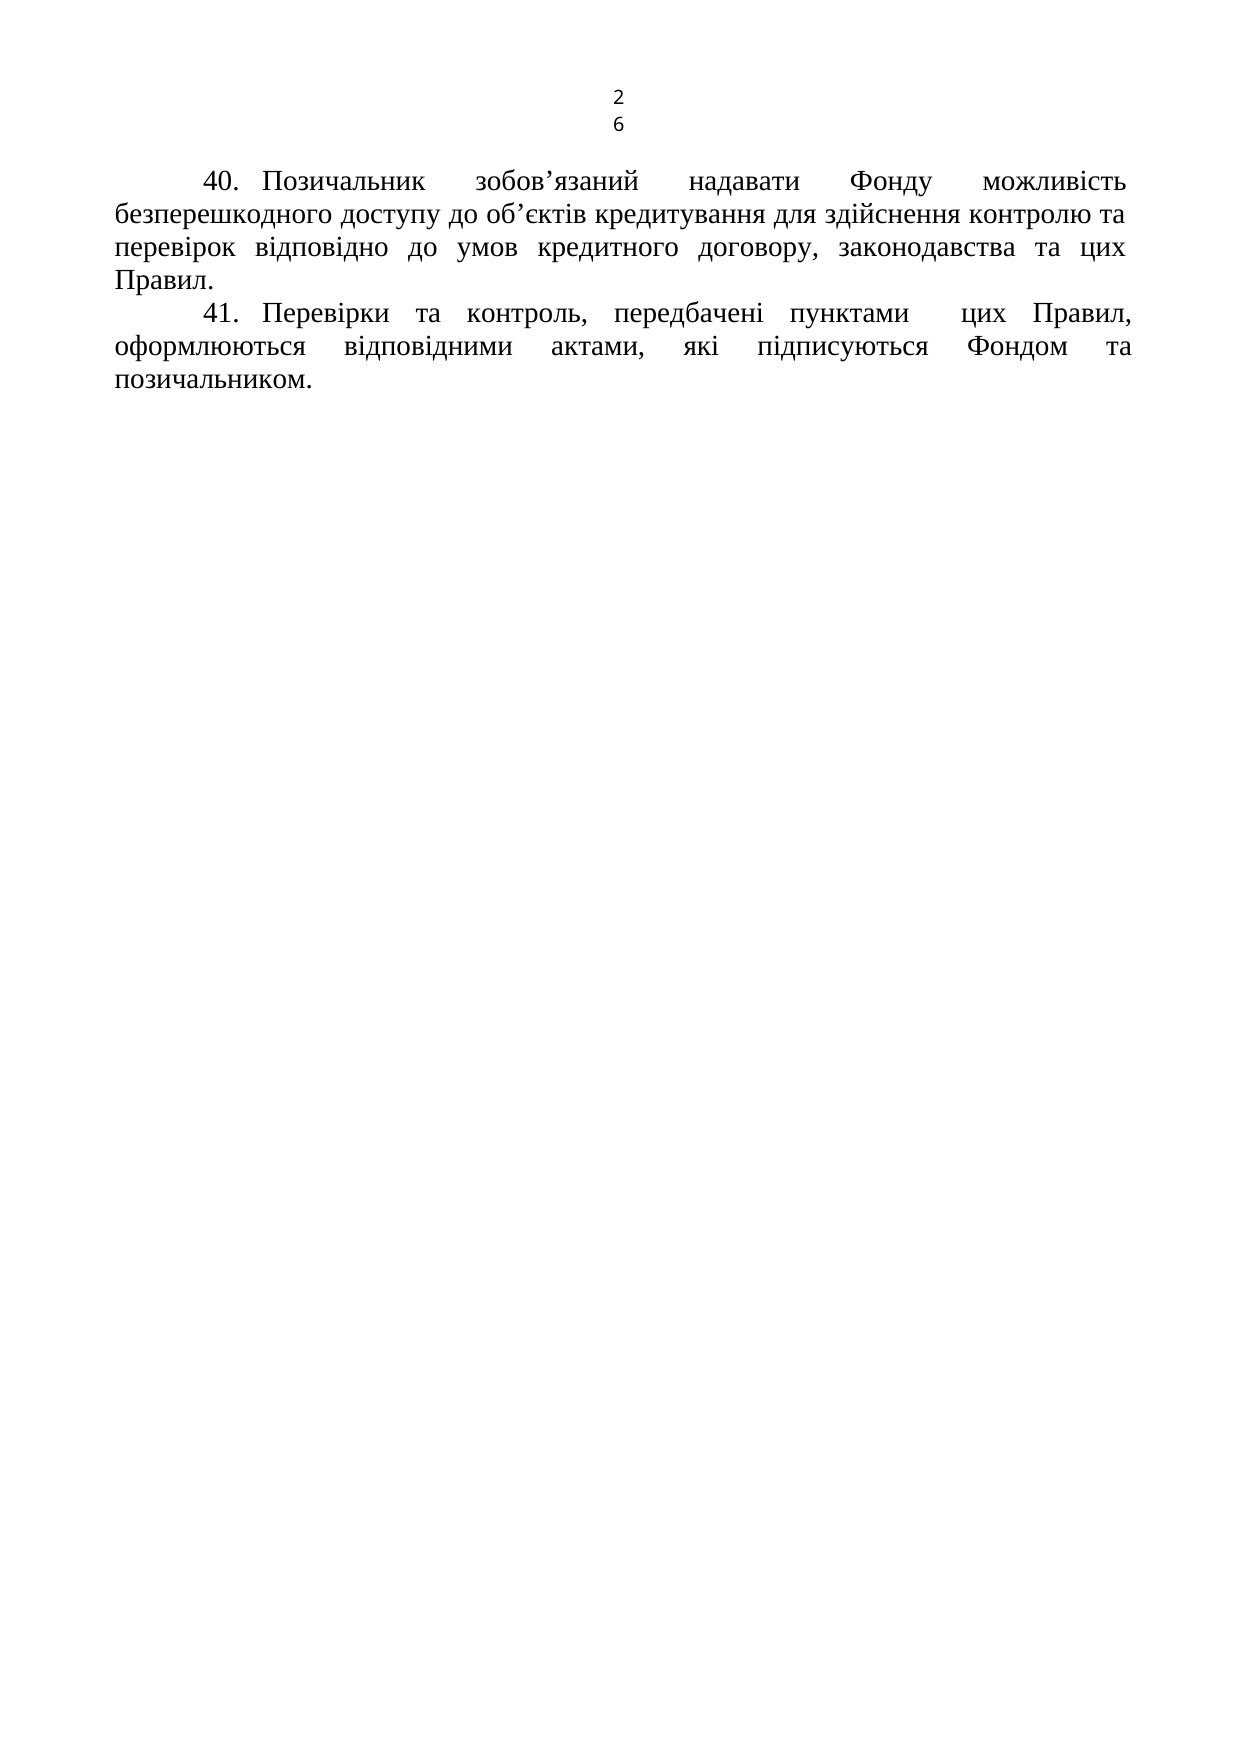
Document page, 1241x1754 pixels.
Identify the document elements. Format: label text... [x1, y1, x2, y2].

list Перевірки та контроль, передбачені пунктами цих Правил, оформлюються відповідними актами, які підписуються Фондом та позичальником. [114, 296, 1133, 395]
list Позичальник зобов’язаний надавати Фонду можливість безперешкодного доступу до об’єктів кредитування для здійснення контролю та перевірок відповідно до умов кредитного договору, законодавства та цих Правил. [114, 164, 1127, 296]
